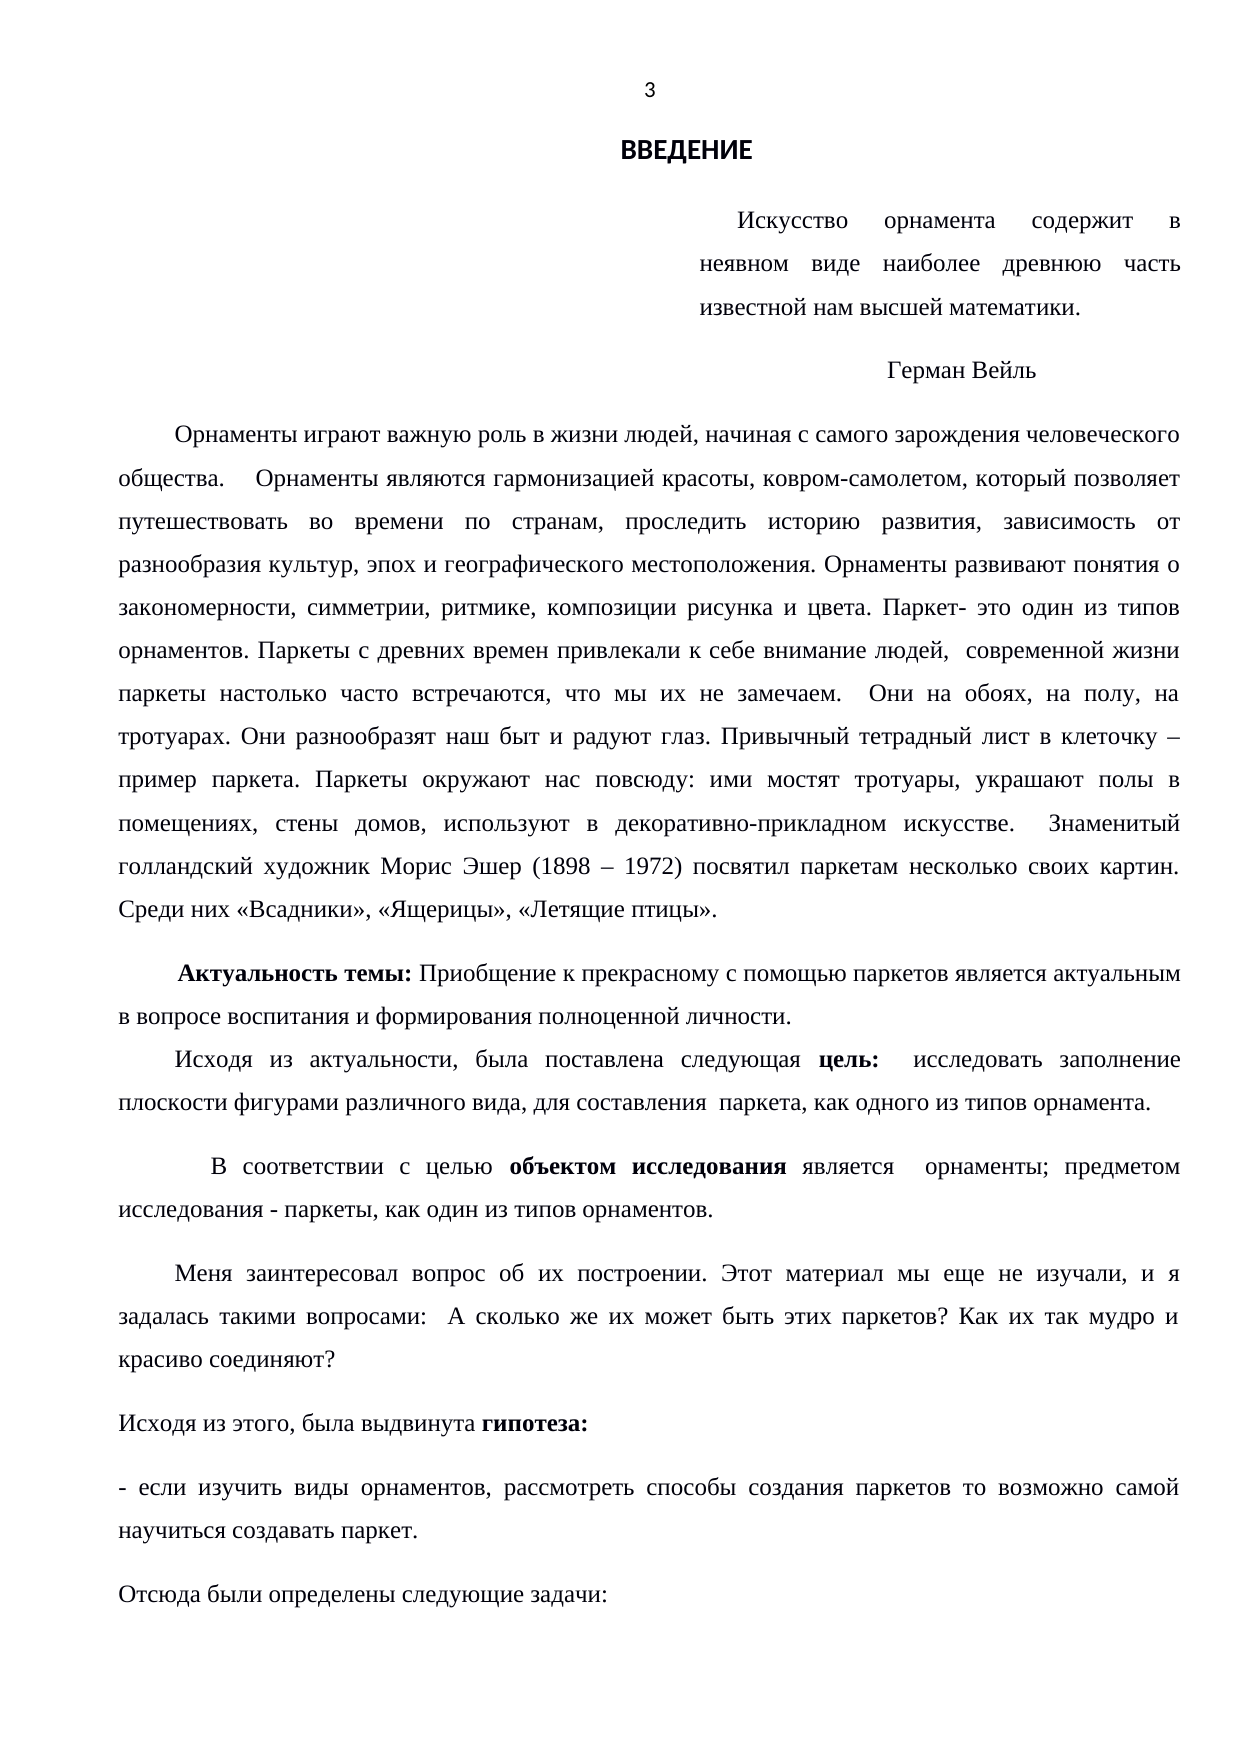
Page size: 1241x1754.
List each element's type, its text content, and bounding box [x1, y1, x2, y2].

text - если изучить виды орнаментов, рассмотреть способы создания паркетов то возможно самой научиться создавать паркет. [118, 1472, 1181, 1544]
text Исходя из актуальности, была поставлена следующая цель: исследовать заполнение плоскости фигурами различного вида, для составления паркета, как одного из типов орнамента. [118, 1044, 1181, 1116]
text В соответствии с целью объектом исследования является орнаменты; предметом исследования - паркеты, как один из типов орнаментов. [118, 1151, 1181, 1223]
text Актуальность темы: Приобщение к прекрасному с помощью паркетов является актуальным в вопросе воспитания и формирования полноценной личности. [118, 958, 1181, 1030]
text Меня заинтересовал вопрос об их построении. Этот материал мы еще не изучали, и я задалась такими вопросами: А сколько же их может быть этих паркетов? Как их так мудро и красиво соединяют? [118, 1258, 1181, 1373]
text Герман Вейль [887, 356, 1181, 384]
text Исходя из этого, была выдвинута гипотеза: [118, 1408, 1181, 1437]
text Отсюда были определены следующие задачи: [118, 1579, 1181, 1608]
text ВВЕДЕНИЕ [118, 131, 1181, 167]
text Искусство орнамента содержит в неявном виде наиболее древнюю часть известной нам высшей математики. [699, 205, 1181, 320]
text Орнаменты играют важную роль в жизни людей, начиная с самого зарождения человеческого общества. Орнаменты являются гармонизацией красоты, ковром-самолетом, который позволяет путешествовать во времени по странам, проследить историю развития, зависимость от разнообразия культур, эпох и географического местоположения. Орнаменты развивают понятия о закономерности, симметрии, ритмике, композиции рисунка и цвета. Паркет- это один из типов орнаментов. Паркеты с древних времен привлекали к себе внимание людей, современной жизни паркеты настолько часто встречаются, что мы их не замечаем. Они на обоях, на полу, на тротуарах. Они разнообразят наш быт и радуют глаз. Привычный тетрадный лист в клеточку – пример паркета. Паркеты окружают нас повсюду: ими мостят тротуары, украшают полы в помещениях, стены домов, используют в декоративно-прикладном искусстве. Знаменитый голландский художник Морис Эшер (1898 – 1972) посвятил паркетам несколько своих картин. Среди них «Всадники», «Ящерицы», «Летящие птицы». [118, 419, 1181, 923]
